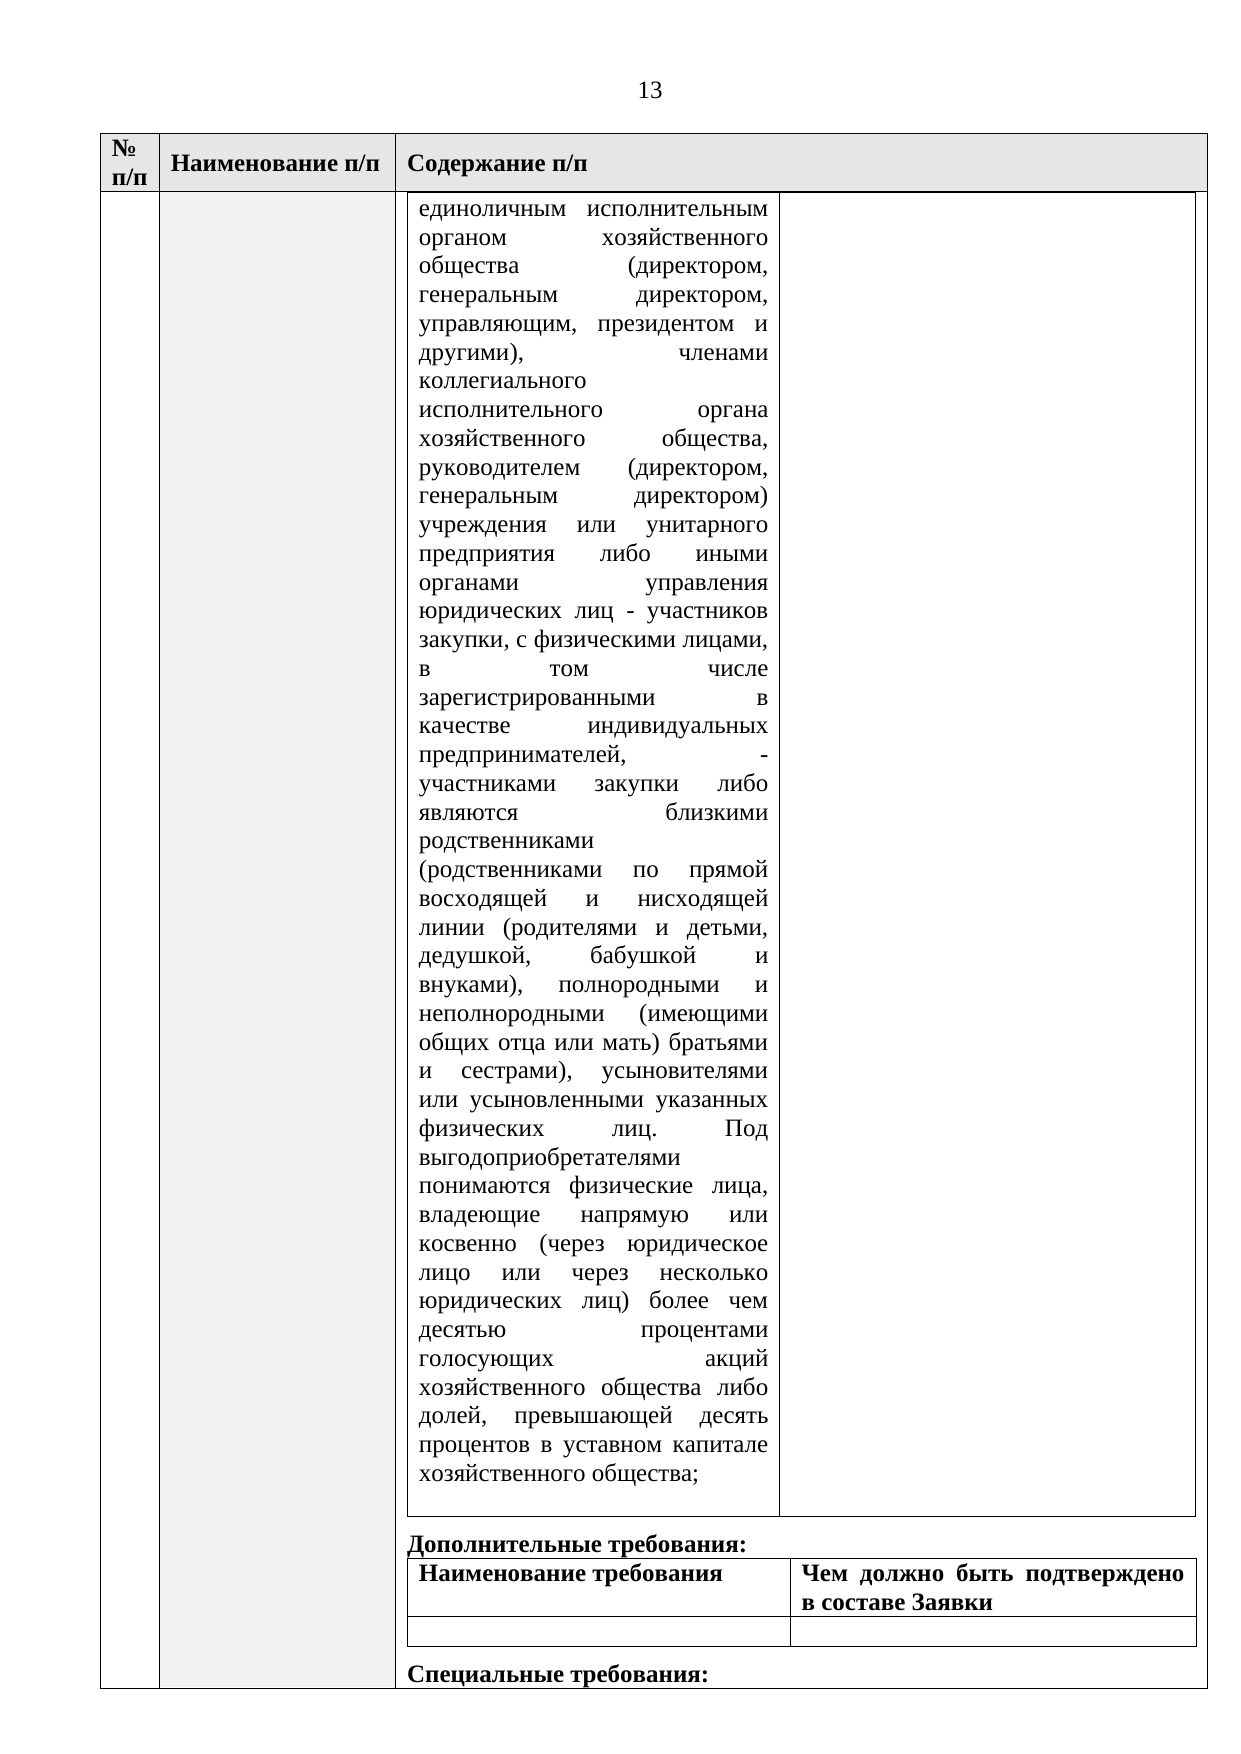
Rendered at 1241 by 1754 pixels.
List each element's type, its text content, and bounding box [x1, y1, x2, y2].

table_header № п/п [101, 134, 159, 191]
table_header Содержание п/п [396, 134, 1207, 191]
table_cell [160, 192, 395, 1687]
table_header Наименование п/п [160, 134, 395, 191]
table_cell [396, 192, 1207, 1687]
table_cell [101, 192, 159, 1687]
